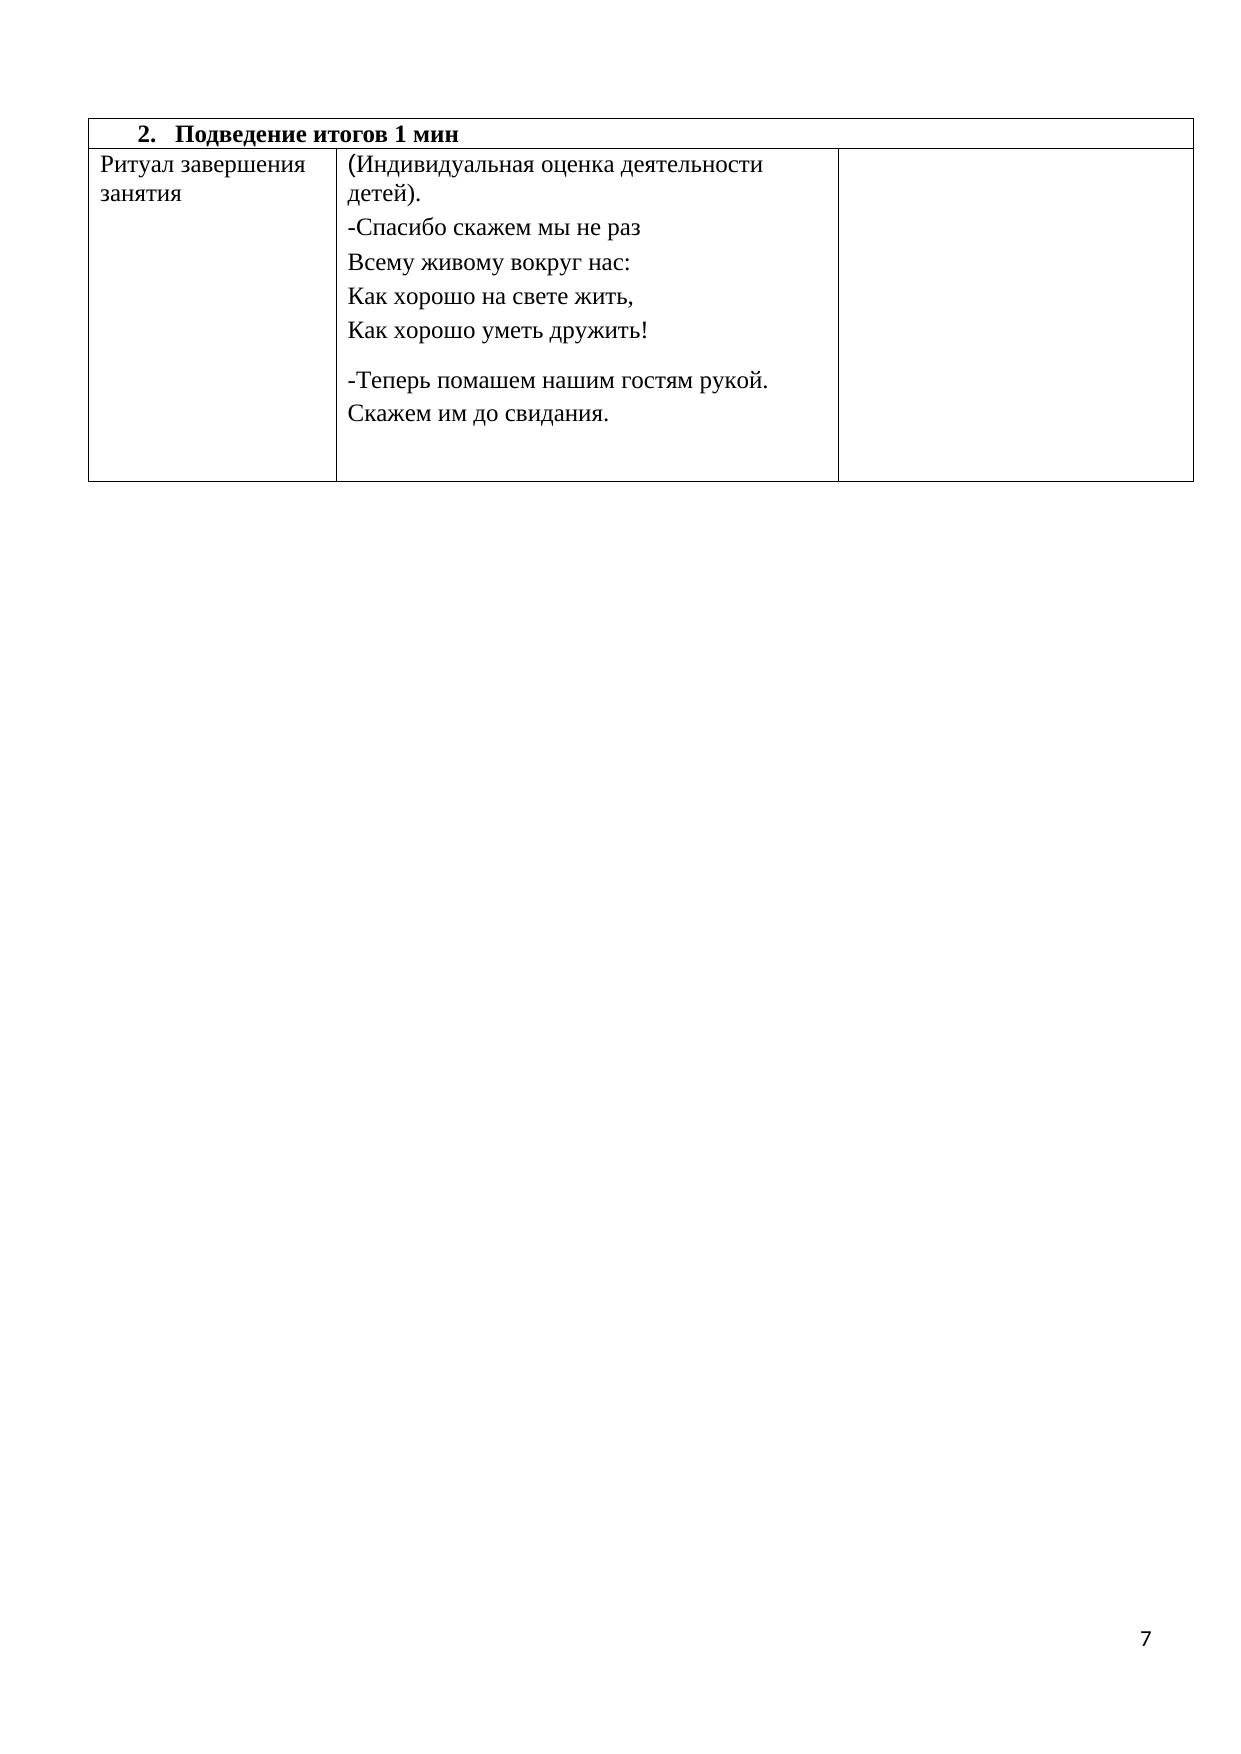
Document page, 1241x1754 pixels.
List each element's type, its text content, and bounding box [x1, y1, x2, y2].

table_cell [839, 149, 1193, 481]
table_cell (Индивидуальная оценка деятельности детей). -Спасибо скажем мы не раз Всему живому вокруг нас: Как хорошо на свете жить, Как хорошо уметь дружить! -Теперь помашем нашим гостям рукой. Скажем им до свидания. [337, 149, 838, 481]
table_cell Подведение итогов 1 мин [89, 119, 1193, 148]
table_cell Ритуал завершения занятия [89, 149, 336, 481]
